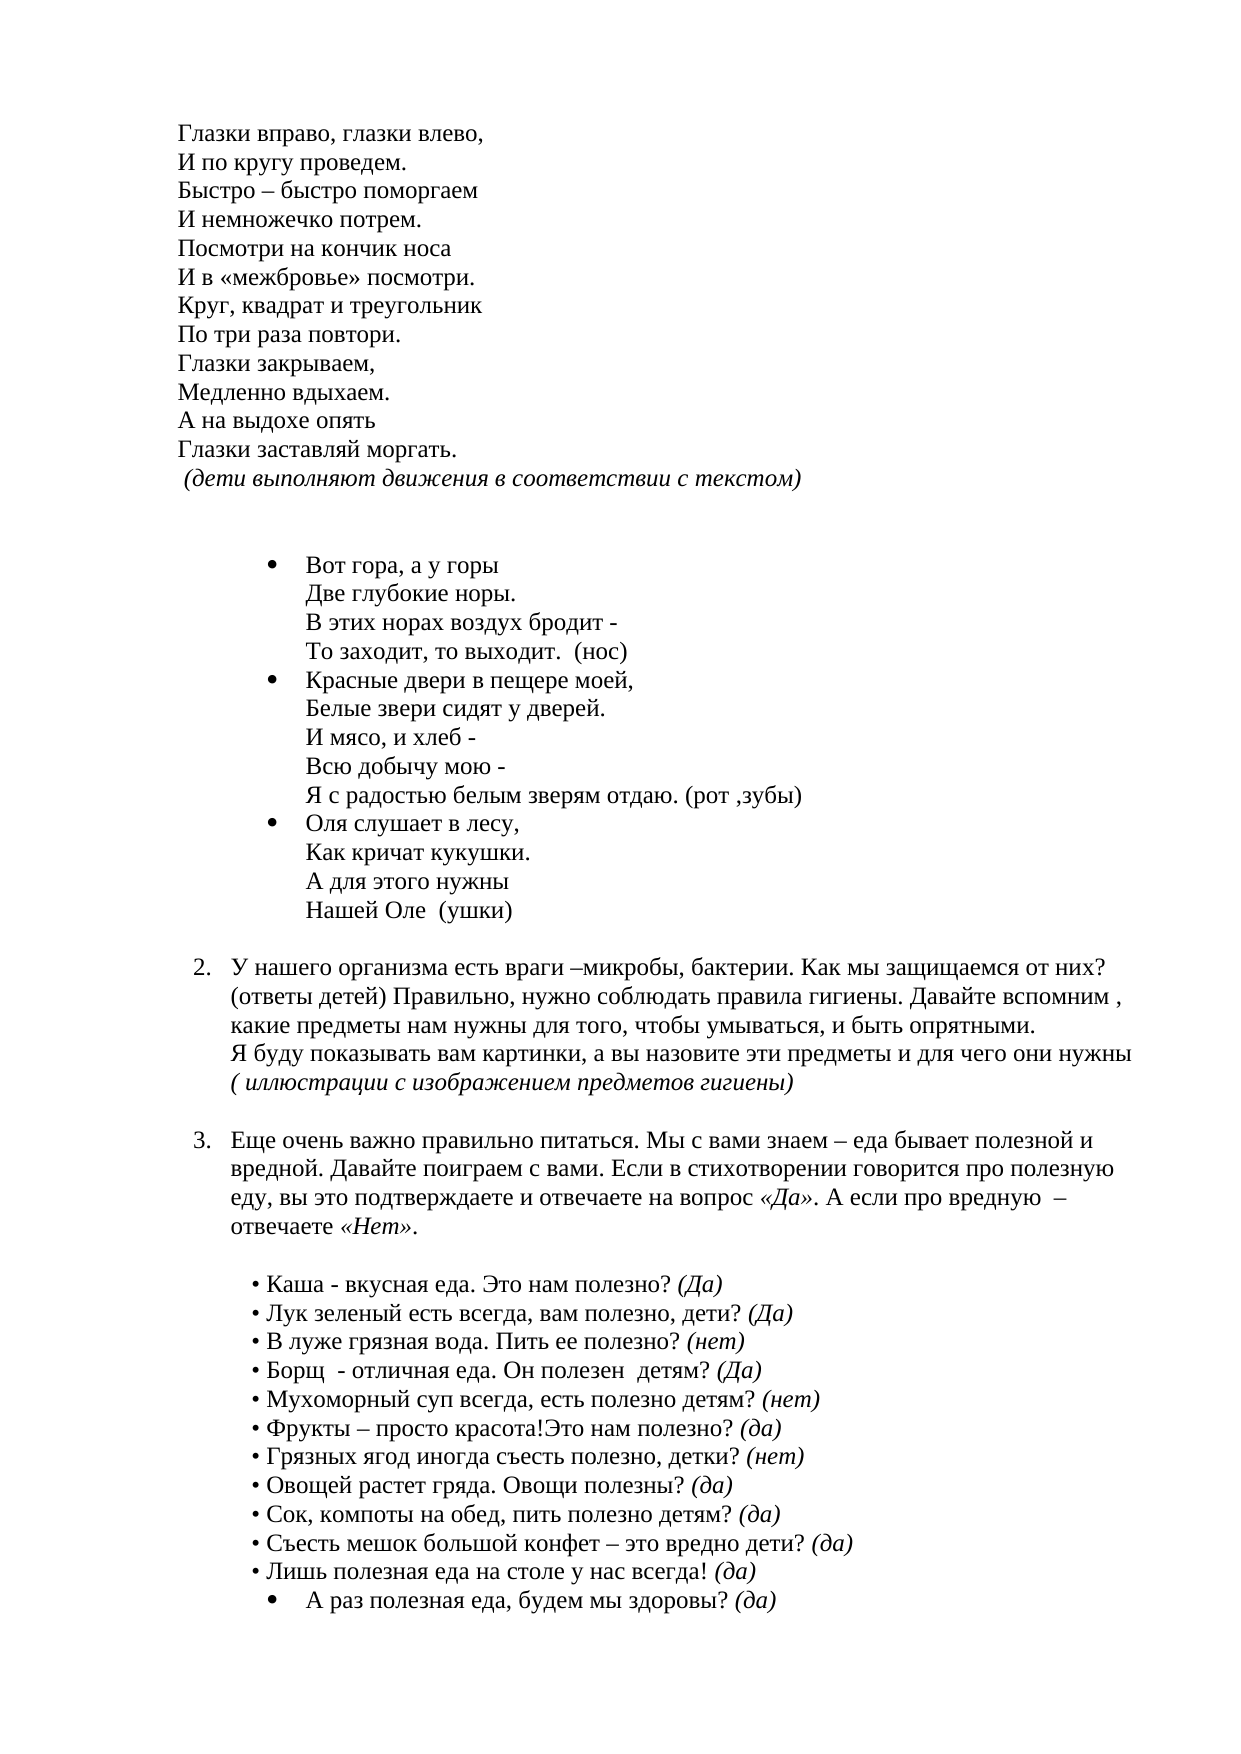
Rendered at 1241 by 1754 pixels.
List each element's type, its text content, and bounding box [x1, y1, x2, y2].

list Оля слушает в лесу, Как кричат кукушки. [268, 808, 1152, 866]
text • Овощей растет гряда. Овощи полезны? (да) [177, 1470, 1152, 1499]
text • Сок, компоты на обед, пить полезно детям? (да) [177, 1499, 1152, 1528]
text • Фрукты – просто красота!Это нам полезно? (да) [177, 1413, 1152, 1441]
text • Лишь полезная еда на столе у нас всегда! (да) [177, 1556, 1152, 1585]
text Посмотри на кончик носа [177, 233, 1152, 262]
list У нашего организма есть враги –микробы, бактерии. Как мы защищаемся от них? (ответы детей) Правильно, нужно соблюдать правила гигиены. Давайте вспомним , какие предметы нам нужны для того, чтобы умываться, и быть опрятными. [193, 952, 1152, 1038]
list Всю добычу мою - [305, 751, 1152, 780]
text И немножечко потрем. [177, 204, 1152, 233]
text Быстро – быстро поморгаем [177, 176, 1152, 204]
list Еще очень важно правильно питаться. Мы с вами знаем – еда бывает полезной и вредной. Давайте поиграем с вами. Если в стихотворении говорится про полезную еду, вы это подтверждаете и отвечаете на вопрос «Да». А если про вредную –отвечаете «Нет». [193, 1125, 1152, 1240]
text Глазки закрываем, [177, 348, 1152, 377]
text • Борщ - отличная еда. Он полезен детям? (Да) [177, 1355, 1152, 1384]
text По три раза повтори. [177, 319, 1152, 348]
list А раз полезная еда, будем мы здоровы? (да) [268, 1585, 1152, 1614]
text (дети выполняют движения в соответствии с текстом) [177, 463, 1152, 492]
text И по кругу проведем. [177, 147, 1152, 176]
text Глазки вправо, глазки влево, [177, 118, 1152, 147]
text Глазки заставляй моргать. [177, 434, 1152, 463]
list Я буду показывать вам картинки, а вы назовите эти предметы и для чего они нужны [230, 1038, 1152, 1067]
list Я с радостью белым зверям отдаю. (рот ,зубы) [305, 780, 1152, 808]
text Круг, квадрат и треугольник [177, 291, 1152, 319]
list Вот гора, а у горы Две глубокие норы. В этих норах воздух бродит - То заходит, то выходит. (нос) [268, 550, 1152, 665]
text • Каша - вкусная еда. Это нам полезно? (Да) [177, 1269, 1152, 1298]
text • Съесть мешок большой конфет – это вредно дети? (да) [177, 1528, 1152, 1556]
list Белые звери сидят у дверей. [305, 693, 1152, 722]
list Красные двери в пещере моей, [268, 665, 1152, 693]
list А для этого нужны Нашей Оле (ушки) [305, 866, 1152, 923]
text • Лук зеленый есть всегда, вам полезно, дети? (Да) [177, 1298, 1152, 1326]
text И в «межбровье» посмотри. [177, 262, 1152, 291]
text Медленно вдыхаем. [177, 377, 1152, 406]
text А на выдохе опять [177, 406, 1152, 434]
text • Мухоморный суп всегда, есть полезно детям? (нет) [177, 1384, 1152, 1413]
text • В луже грязная вода. Пить ее полезно? (нет) [177, 1326, 1152, 1355]
list ( иллюстрации с изображением предметов гигиены) [230, 1067, 1152, 1096]
list И мясо, и хлеб - [305, 722, 1152, 751]
text • Грязных ягод иногда съесть полезно, детки? (нет) [177, 1441, 1152, 1470]
